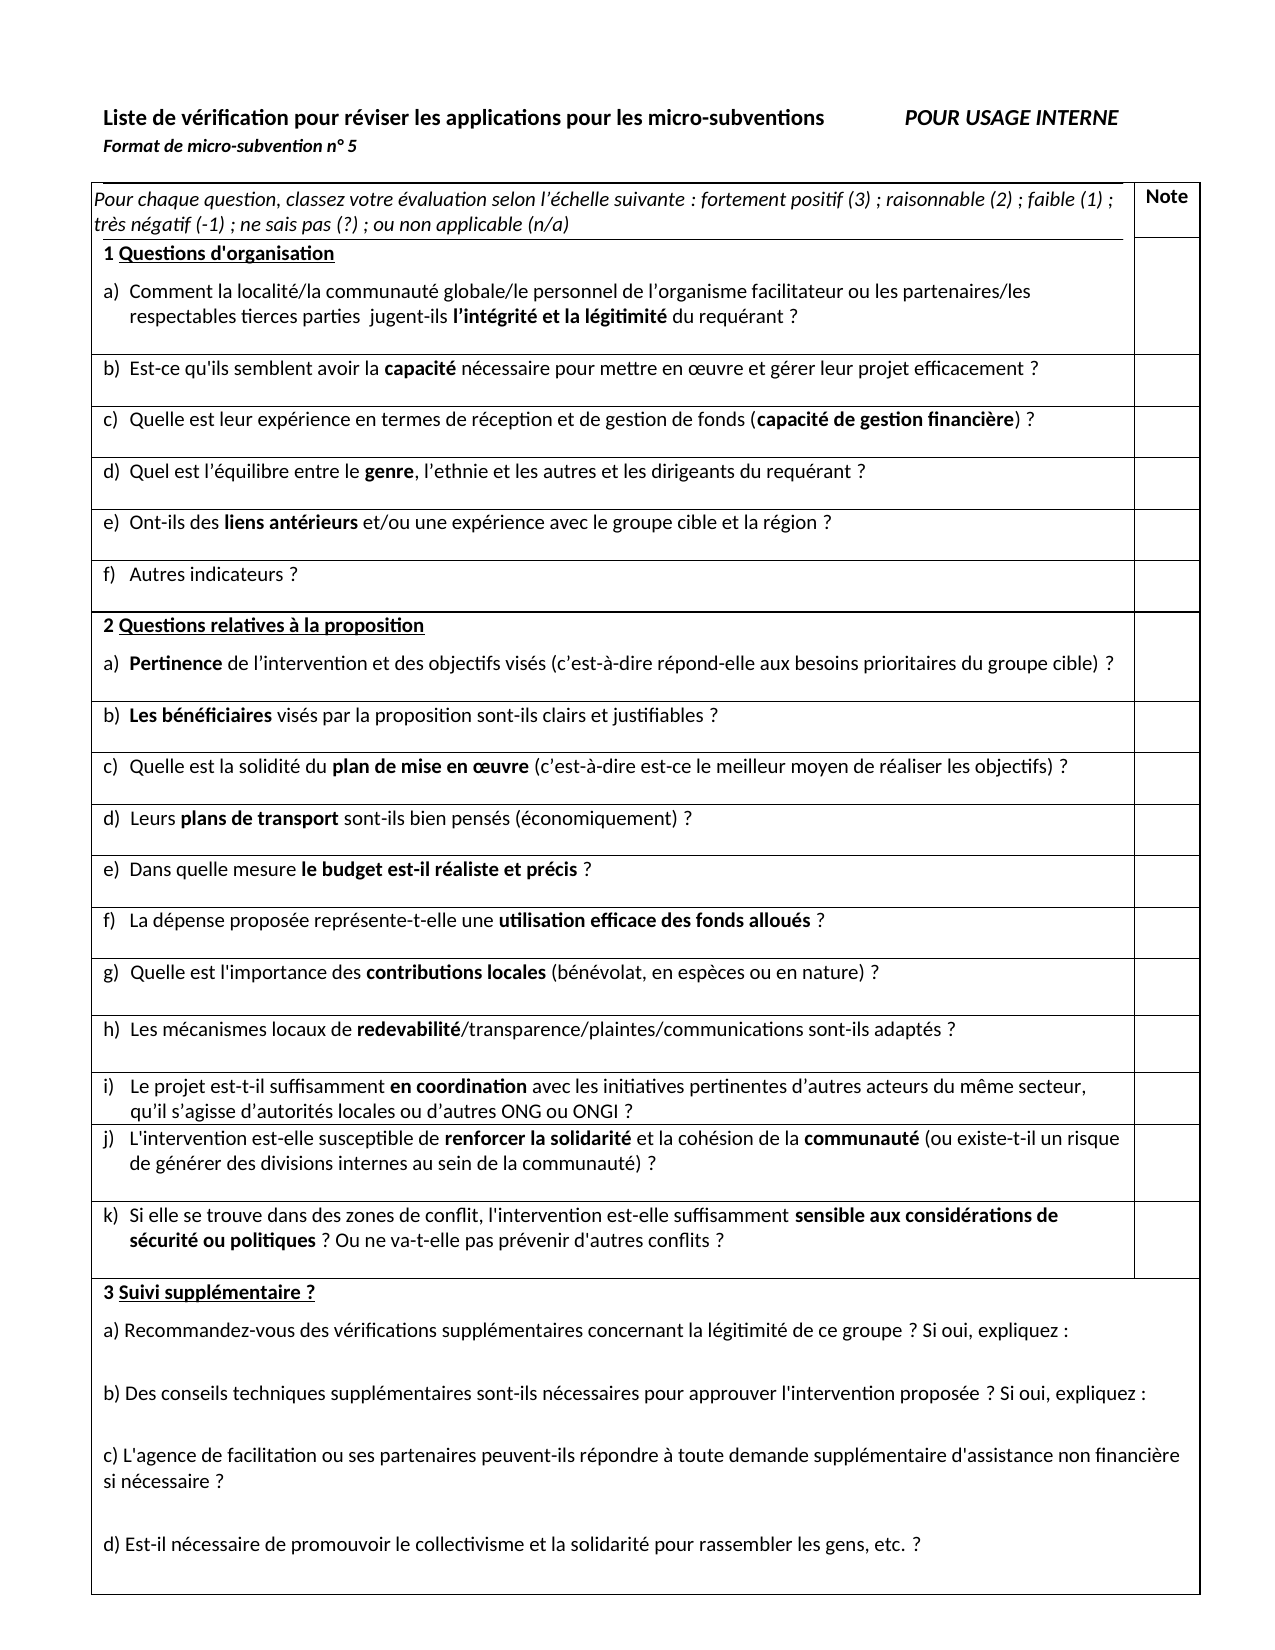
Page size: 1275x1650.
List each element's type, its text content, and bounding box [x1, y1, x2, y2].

table_cell [1135, 355, 1199, 406]
table_cell [1135, 458, 1199, 508]
table_cell Si elle se trouve dans des zones de conflit, l'intervention est-elle suffisamment sensible aux considérations de sécurité ou politiques ? Ou ne va-t-elle pas prévenir d'autres conflits ? [92, 1202, 1134, 1278]
table_cell Quel est l’équilibre entre le genre, l’ethnie et les autres et les dirigeants du requérant ? [92, 458, 1134, 508]
table_cell Autres indicateurs ? [92, 561, 1134, 611]
table_cell Quelle est l'importance des contributions locales (bénévolat, en espèces ou en nature) ? [92, 959, 1134, 1015]
table_cell La dépense proposée représente-t-elle une utilisation efficace des fonds alloués ? [92, 908, 1134, 958]
table_cell [1135, 613, 1199, 701]
table_cell Quelle est la solidité du plan de mise en œuvre (c’est-à-dire est-ce le meilleur moyen de réaliser les objectifs) ? [92, 753, 1134, 804]
table_cell Les bénéficiaires visés par la proposition sont-ils clairs et justifiables ? [92, 702, 1134, 752]
table_cell [1135, 238, 1199, 354]
table_cell Le projet est-t-il suffisamment en coordination avec les initiatives pertinentes d’autres acteurs du même secteur, qu’il s’agisse d’autorités locales ou d’autres ONG ou ONGI ? [92, 1073, 1134, 1124]
table_cell [1135, 805, 1199, 855]
table_cell 3 Suivi supplémentaire ? a) Recommandez-vous des vérifications supplémentaires concernant la légitimité de ce groupe ? Si oui, expliquez : b) Des conseils techniques supplémentaires sont-ils nécessaires pour approuver l'intervention proposée ? Si oui, expliquez : c) L'agence de facilitation ou ses partenaires peuvent-ils répondre à toute demande supplémentaire d'assistance non financière si nécessaire ? d) Est-il nécessaire de promouvoir le collectivisme et la solidarité pour rassembler les gens, etc. ? [92, 1279, 1199, 1594]
table_cell L'intervention est-elle susceptible de renforcer la solidarité et la cohésion de la communauté (ou existe-t-il un risque de générer des divisions internes au sein de la communauté) ? [92, 1125, 1134, 1201]
table_cell Dans quelle mesure le budget est-il réaliste et précis ? [92, 856, 1134, 907]
table_cell [1135, 561, 1199, 611]
table_cell [1135, 959, 1199, 1015]
table_cell [1135, 1073, 1199, 1124]
table_cell [1135, 1125, 1199, 1201]
table_cell Est-ce qu'ils semblent avoir la capacité nécessaire pour mettre en œuvre et gérer leur projet efficacement ? [92, 355, 1134, 406]
table_header Pour chaque question, classez votre évaluation selon l’échelle suivante : fortement positif (3) ; raisonnable (2) ; faible (1) ; très négatif (-1) ; ne sais pas (?) ; ou non applicable (n/a) 1 Questions d'organisation Comment la localité/la communauté globale/le personnel de l’organisme facilitateur ou les partenaires/les respectables tierces parties jugent-ils l’intégrité et la légitimité du requérant ? [92, 183, 1134, 354]
table_cell [1135, 908, 1199, 958]
table_cell [1135, 1202, 1199, 1278]
table_cell [1135, 407, 1199, 457]
table_cell Leurs plans de transport sont-ils bien pensés (économiquement) ? [92, 805, 1134, 855]
table_cell [1135, 1016, 1199, 1072]
table_cell Ont-ils des liens antérieurs et/ou une expérience avec le groupe cible et la région ? [92, 510, 1134, 560]
table_cell [1135, 856, 1199, 907]
table_cell [1135, 510, 1199, 560]
table_cell Quelle est leur expérience en termes de réception et de gestion de fonds (capacité de gestion financière) ? [92, 407, 1134, 457]
table_cell [1135, 702, 1199, 752]
table_header Note [1135, 183, 1199, 237]
text Liste de vérification pour réviser les applications pour les micro-subventions POUR USAGE INTERNE Format de micro-subvention n° 5 [103, 103, 1169, 157]
table_cell 2 Questions relatives à la proposition Pertinence de l’intervention et des objectifs visés (c’est-à-dire répond-elle aux besoins prioritaires du groupe cible) ? [92, 613, 1134, 701]
table_cell Les mécanismes locaux de redevabilité/transparence/plaintes/communications sont-ils adaptés ? [92, 1016, 1134, 1072]
table_cell [1135, 753, 1199, 804]
